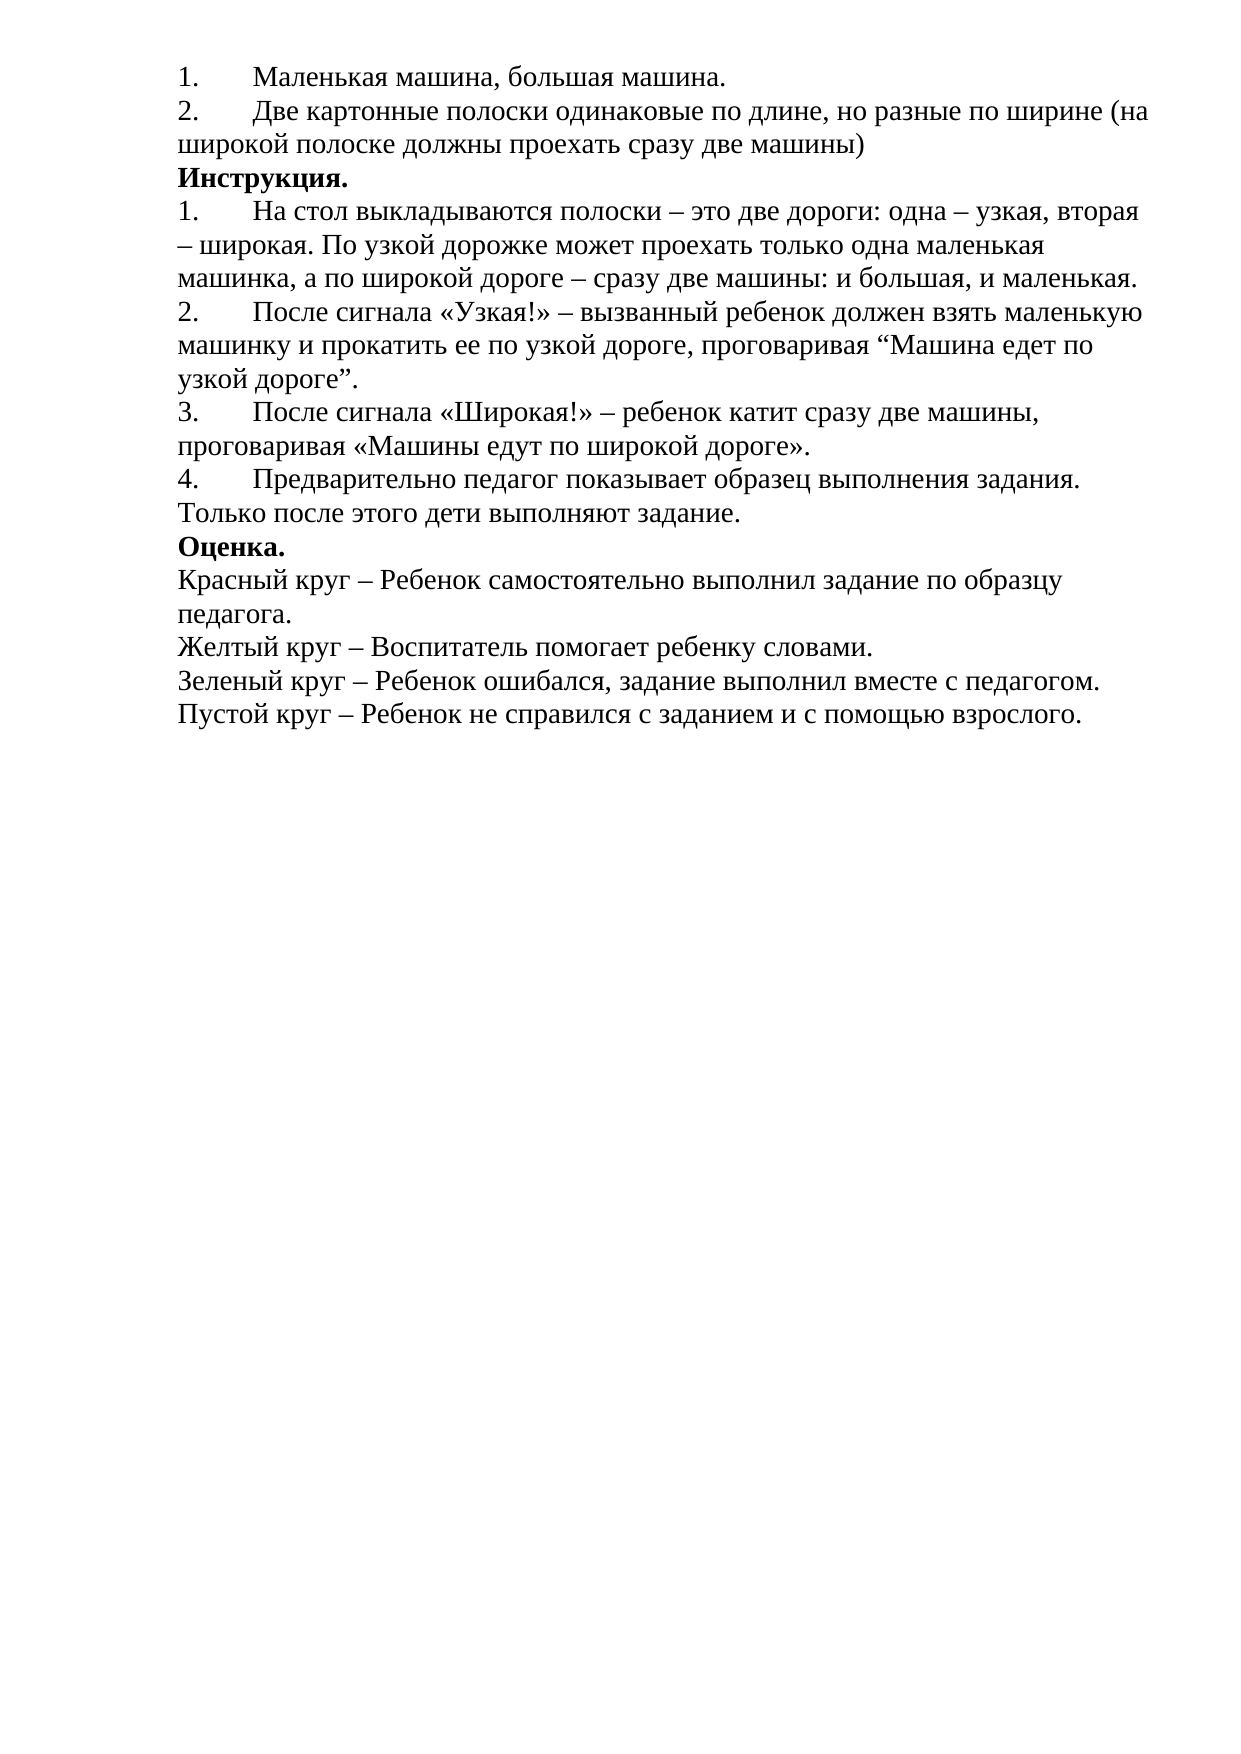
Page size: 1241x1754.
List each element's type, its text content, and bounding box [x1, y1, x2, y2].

list Предварительно педагог показывает образец выполнения задания. Только после этого дети выполняют задание. [177, 462, 1152, 529]
list После сигнала «Широкая!» – ребенок катит сразу две машины, проговаривая «Машины едут по широкой дороге». [177, 394, 1152, 462]
list Маленькая машина, большая машина. [177, 59, 1152, 93]
list Две картонные полоски одинаковые по длине, но разные по ширине (на широкой полоске должны проехать сразу две машины) [177, 93, 1152, 160]
text Оценка. [177, 529, 1152, 562]
list После сигнала «Узкая!» – вызванный ребенок должен взять маленькую машинку и прокатить ее по узкой дороге, проговаривая “Машина едет по узкой дороге”. [177, 294, 1152, 394]
list На стол выкладываются полоски – это две дороги: одна – узкая, вторая – широкая. По узкой дорожке может проехать только одна маленькая машинка, а по широкой дороге – сразу две машины: и большая, и маленькая. [177, 193, 1152, 294]
text Красный круг – Ребенок самостоятельно выполнил задание по образцу педагога. Желтый круг – Воспитатель помогает ребенку словами. Зеленый круг – Ребенок ошибался, задание выполнил вместе с педагогом. Пустой круг – Ребенок не справился с заданием и с помощью взрослого. [177, 562, 1152, 730]
text Инструкция. [177, 160, 1152, 193]
